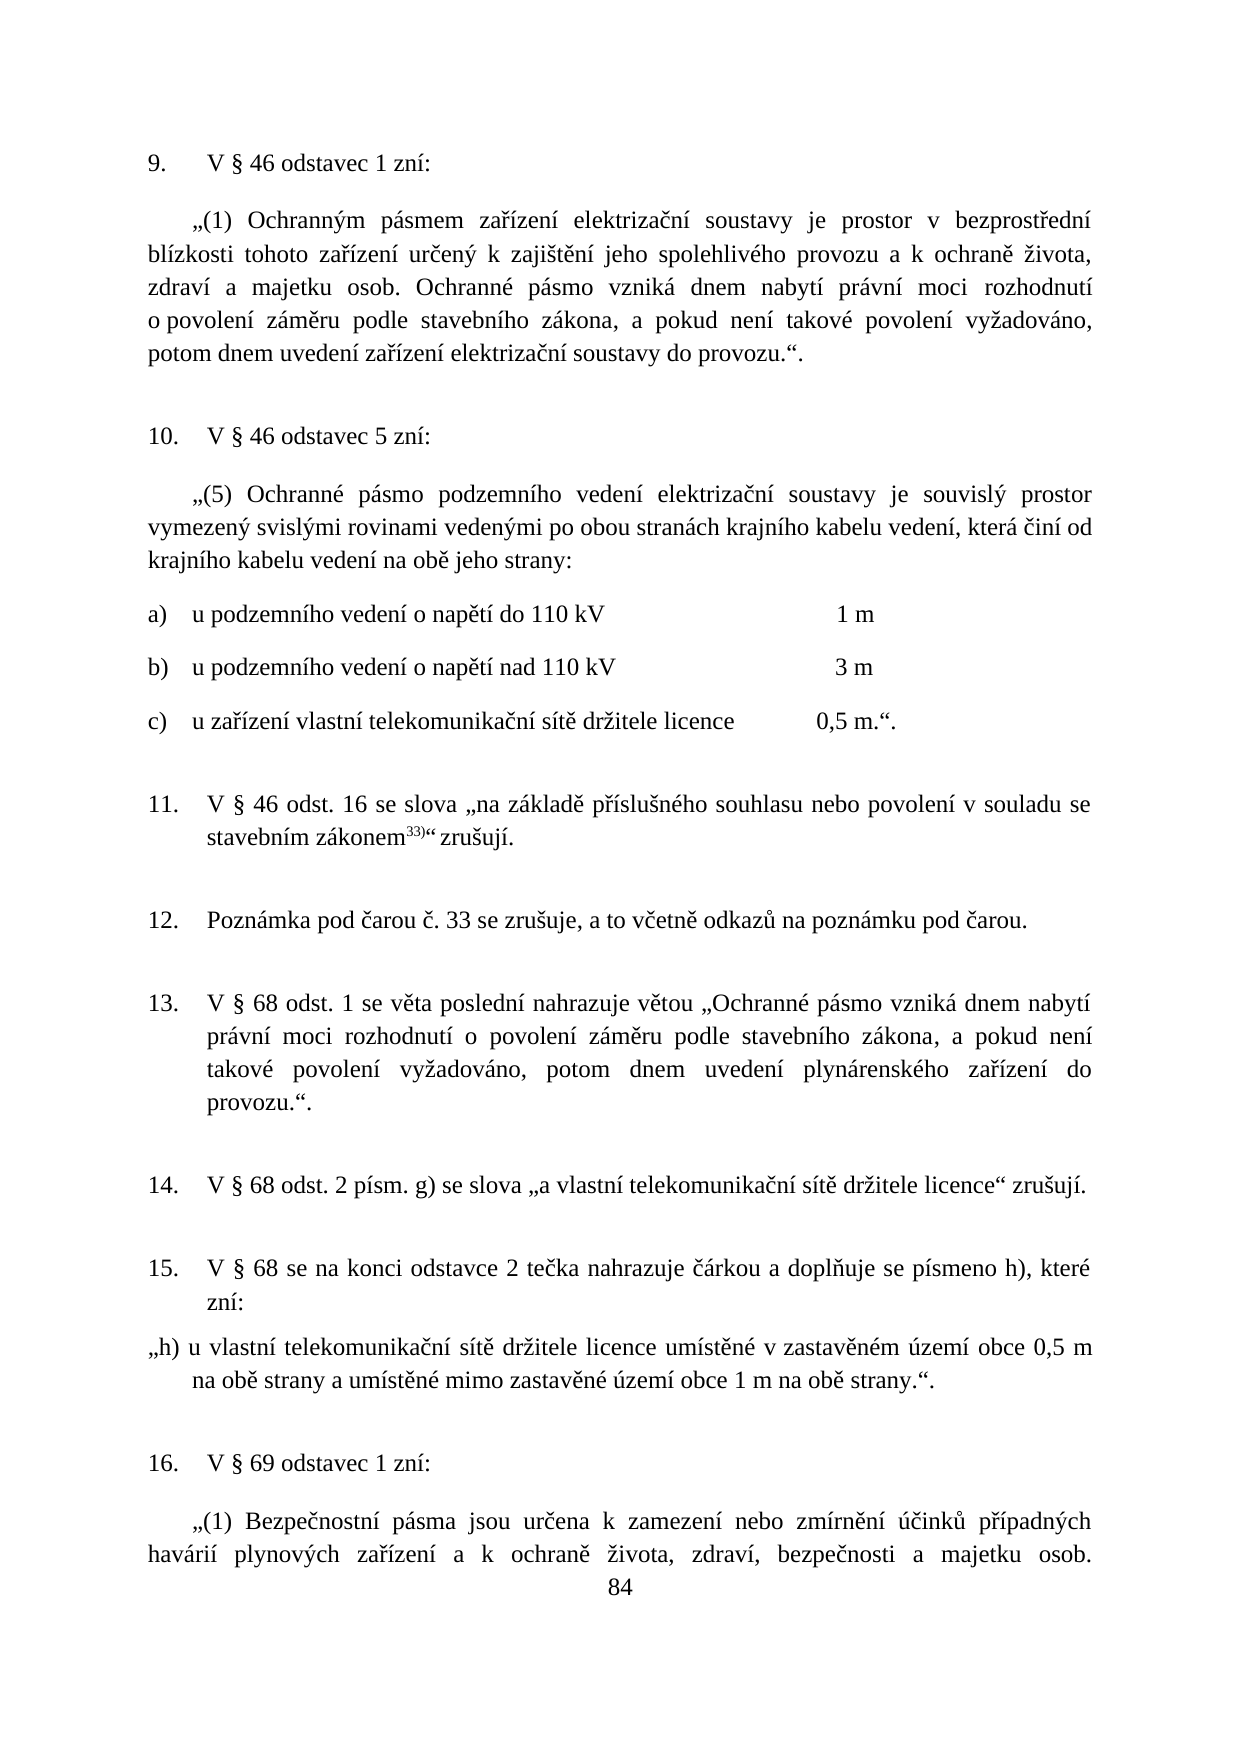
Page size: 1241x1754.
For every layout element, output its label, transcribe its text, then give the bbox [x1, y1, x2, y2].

list u podzemního vedení o napětí do 110 kV 1 m [148, 599, 1093, 627]
text V § 68 odst. 1 se věta poslední nahrazuje větou „Ochranné pásmo vzniká dnem nabytí právní moci rozhodnutí o povolení záměru podle stavebního zákona, a pokud není takové povolení vyžadováno, potom dnem uvedení plynárenského zařízení do provozu.“. [148, 988, 1093, 1116]
text „(5) Ochranné pásmo podzemního vedení elektrizační soustavy je souvislý prostor vymezený svislými rovinami vedenými po obou stranách krajního kabelu vedení, která činí od krajního kabelu vedení na obě jeho strany: [148, 479, 1093, 573]
text „(1) Ochranným pásmem zařízení elektrizační soustavy je prostor v bezprostřední blízkosti tohoto zařízení určený k zajištění jeho spolehlivého provozu a k ochraně života, zdraví a majetku osob. Ochranné pásmo vzniká dnem nabytí právní moci rozhodnutí o povolení záměru podle stavebního zákona, a pokud není takové povolení vyžadováno, potom dnem uvedení zařízení elektrizační soustavy do provozu.“. [148, 206, 1093, 366]
list u podzemního vedení o napětí nad 110 kV 3 m [148, 652, 1093, 681]
text V § 46 odstavec 5 zní: [148, 421, 1093, 449]
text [148, 1506, 1093, 1568]
text V § 46 odstavec 1 zní: [148, 148, 1093, 176]
text Poznámka pod čarou č. 33 se zrušuje, a to včetně odkazů na poznámku pod čarou. [148, 905, 1093, 934]
text „h) u vlastní telekomunikační sítě držitele licence umístěné v zastavěném území obce 0,5 m na obě strany a umístěné mimo zastavěné území obce 1 m na obě strany.“. [148, 1332, 1093, 1394]
list u zařízení vlastní telekomunikační sítě držitele licence 0,5 m.“. [148, 706, 1093, 735]
text V § 68 odst. 2 písm. g) se slova „a vlastní telekomunikační sítě držitele licence“ zrušují. [148, 1171, 1093, 1199]
text V § 46 odst. 16 se slova „na základě příslušného souhlasu nebo povolení v souladu se stavebním zákonem33)“ zrušují. [148, 789, 1093, 851]
text V § 69 odstavec 1 zní: [148, 1448, 1093, 1477]
text V § 68 se na konci odstavce 2 tečka nahrazuje čárkou a doplňuje se písmeno h), které zní: [148, 1253, 1093, 1315]
